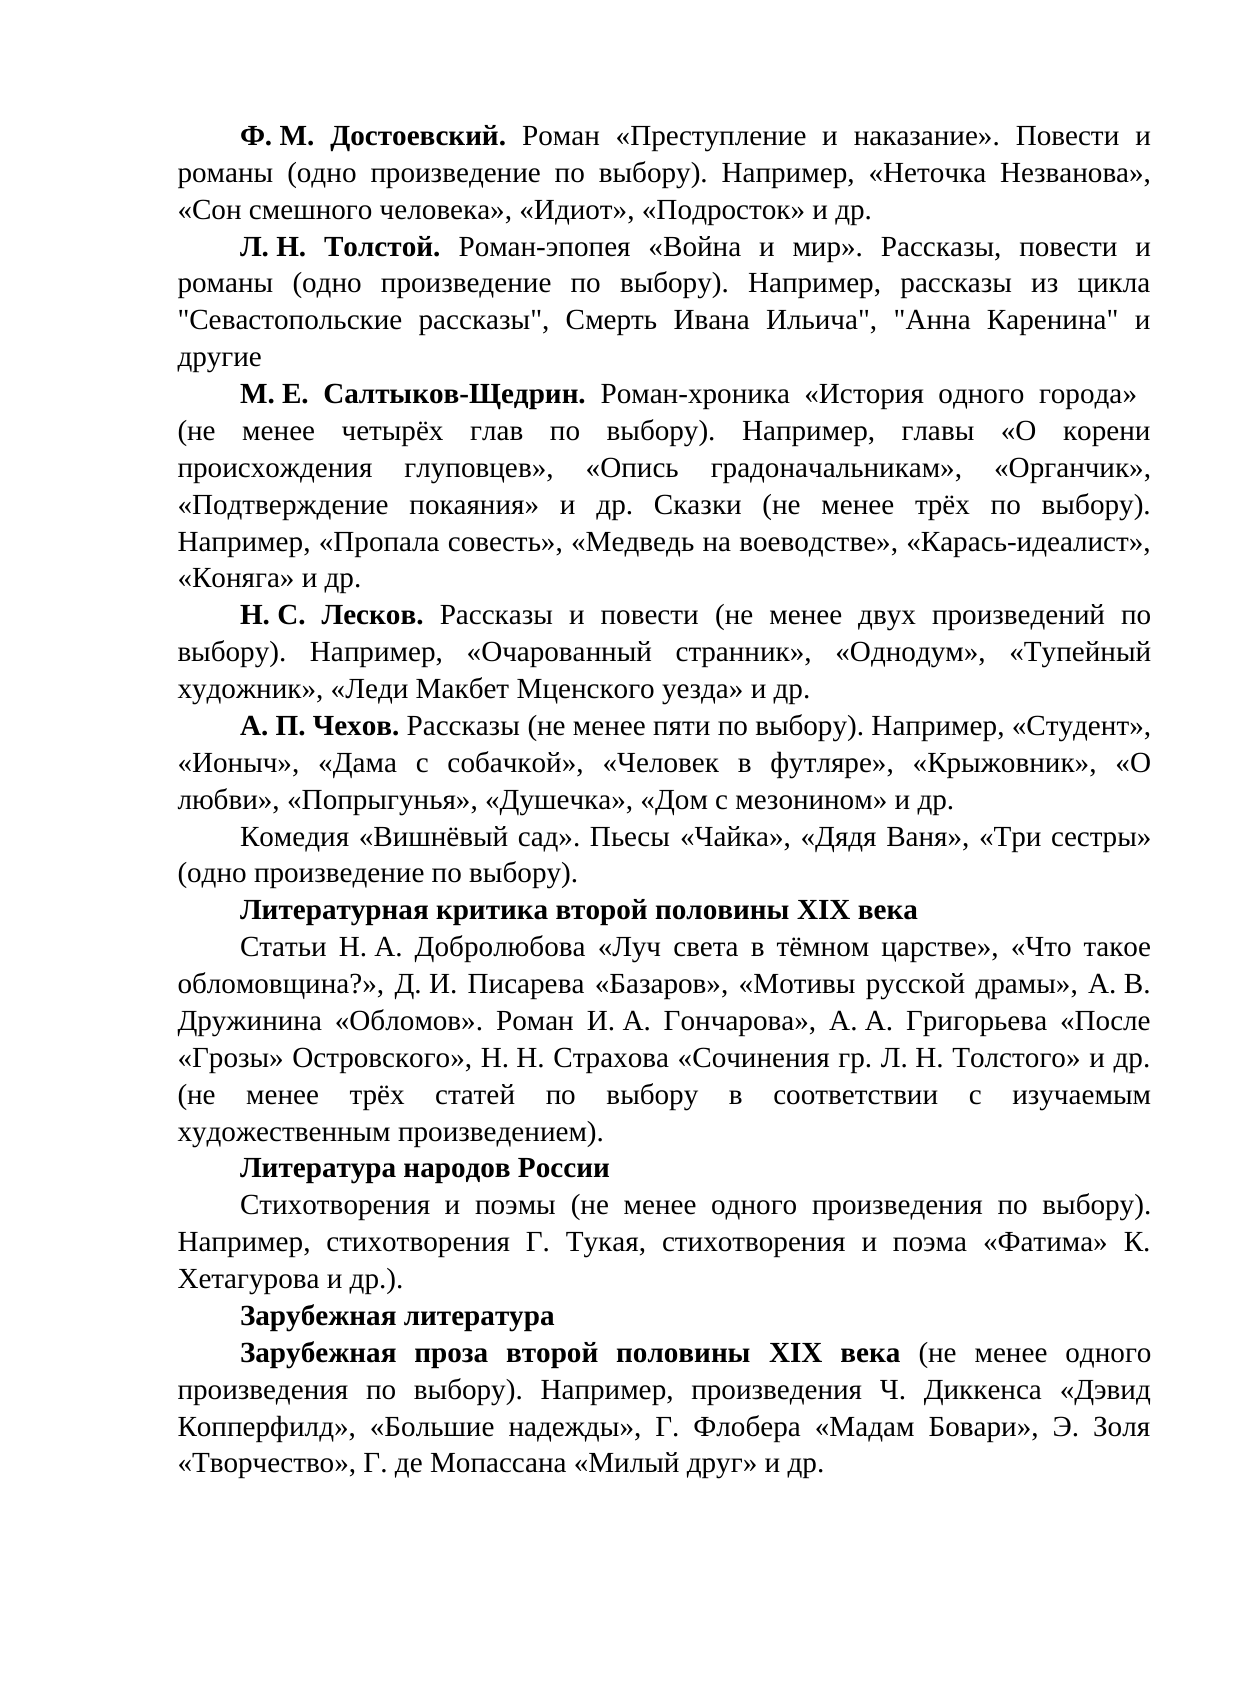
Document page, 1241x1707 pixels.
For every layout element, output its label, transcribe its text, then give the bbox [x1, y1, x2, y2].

text Н. С. Лесков. Рассказы и повести ‌(не менее двух произведений по выбору). Например, «Очарованный странник», «Однодум», «Тупейный художник», «Леди Макбет Мценского уезда» и др.‌‌ [177, 597, 1152, 705]
text А. П. Чехов. Рассказы ‌(не менее пяти по выбору). Например, «Студент», «Ионыч», «Дама с собачкой», «Человек в футляре», «Крыжовник», «О любви», «Попрыгунья», «Душечка», «Дом с мезонином» и др.‌‌ [177, 708, 1152, 815]
text Л. Н. Толстой. Роман-эпопея «Война и мир». Рассказы, повести и романы ‌(одно произведение по выбору). Например, рассказы из цикла "Севастопольские рассказы", Смерть Ивана Ильича", "Анна Каренина" и другие‌‌ [177, 229, 1152, 373]
text Статьи ‌H. А. Добролюбова «Луч света в тёмном царстве», «Что такое обломовщина?», Д. И. Писарева «Базаров», «Мотивы русской драмы», А. В. Дружинина «Обломов». Роман И. А. Гончарова», А. А. Григорьева «После «Грозы» Островского», Н. Н. Страхова «Сочинения гр. Л. Н. Толстого» и др. (не менее трёх статей по выбору в соответствии с изучаемым художественным произведением).‌‌ [177, 929, 1152, 1147]
text Стихотворения и поэмы ‌(не менее одного произведения по выбору). Например, стихотворения Г. Тукая, стихотворения и поэма «Фатима» К. Хетагурова и др.).‌‌ [177, 1187, 1152, 1295]
text Комедия «Вишнёвый сад». Пьесы ‌«Чайка», «Дядя Ваня», «Три сестры» (одно произведение по выбору).‌‌ [177, 819, 1152, 889]
text Ф. М. Достоевский. Роман «Преступление и наказание». Повести и романы ‌(одно произведение по выбору). Например, «Неточка Незванова», «Сон смешного человека», «Идиот», «Подросток» и др.‌‌ [177, 118, 1152, 225]
text Зарубежная литература [177, 1298, 1152, 1332]
text Литературная критика второй половины XIX века [177, 892, 1152, 926]
text Литература народов России [177, 1151, 1152, 1184]
text Зарубежная проза второй половины XIX века ‌(не менее одного произведения по выбору). Например, произведения Ч. Диккенса «Дэвид Копперфилд», «Большие надежды», Г. Флобера «Мадам Бовари», Э. Золя «Творчество», Г. де Мопассана «Милый друг» и др.‌‌ [177, 1335, 1152, 1479]
text М. Е. Салтыков-Щедрин. Роман-хроника «История одного города» ‌ (не менее четырёх глав по выбору). Например, главы «О корени происхождения глуповцев», «Опись градоначальникам», «Органчик», «Подтверждение покаяния» и др. Сказки (не менее трёх по выбору). Например, «Пропала совесть», «Медведь на воеводстве», «Карась-идеалист», «Коняга» и др.‌‌ [177, 376, 1152, 594]
